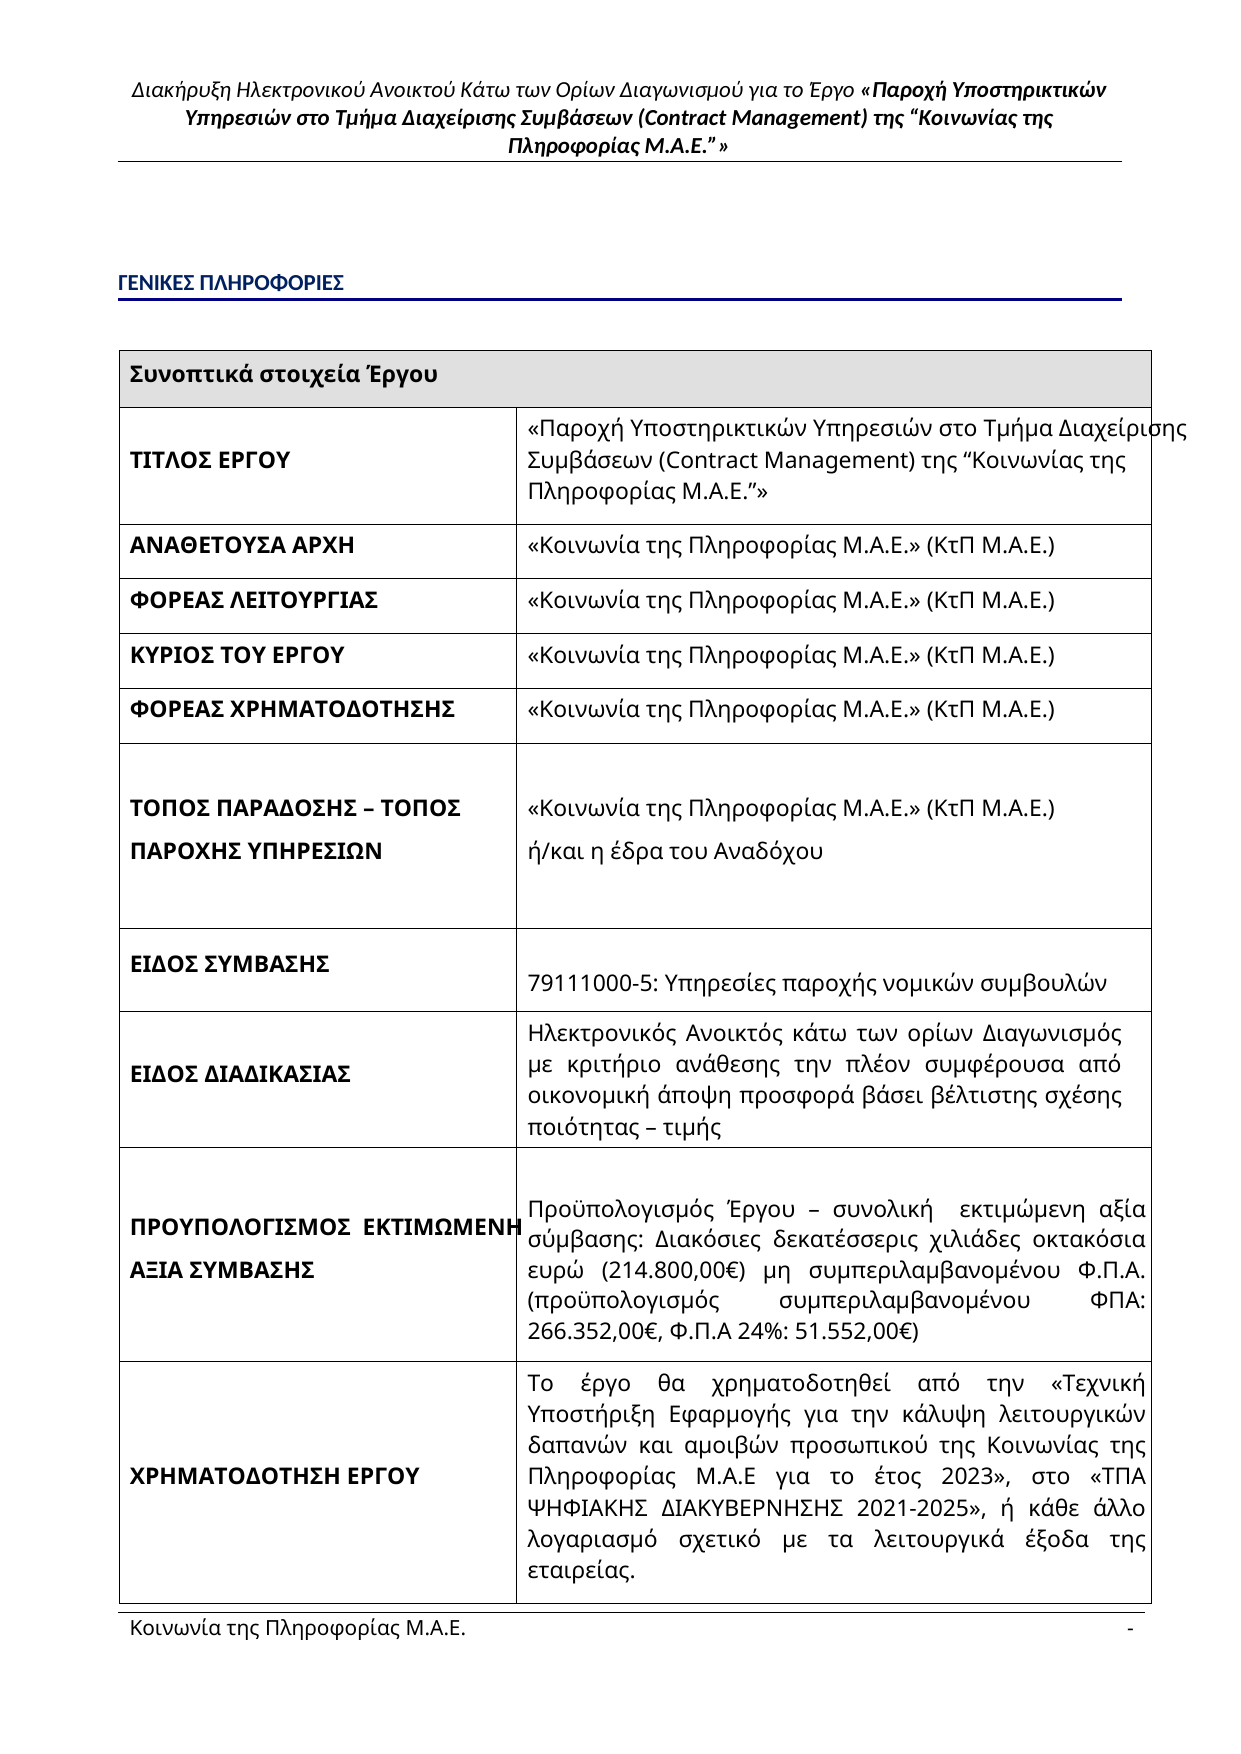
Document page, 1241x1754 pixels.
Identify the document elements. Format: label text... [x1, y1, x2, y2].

table_cell «Κοινωνία της Πληροφορίας Μ.Α.Ε.» (ΚτΠ Μ.Α.Ε.) [517, 689, 1151, 742]
table_cell ΦΟΡΕΑΣ ΛΕΙΤΟΥΡΓΙΑΣ [120, 579, 516, 633]
table_cell ΦΟΡΕΑΣ ΧΡΗΜΑΤΟΔΟΤΗΣΗΣ [120, 689, 516, 742]
table_cell ΚΥΡΙΟΣ ΤΟΥ ΕΡΓΟΥ [120, 634, 516, 688]
table_header Συνοπτικά στοιχεία Έργου [120, 351, 1151, 407]
table_cell ΤΙΤΛΟΣ ΕΡΓΟΥ [120, 408, 516, 524]
table_cell 79111000-5: Υπηρεσίες παροχής νομικών συμβουλών [517, 929, 1151, 1011]
table_cell «Κοινωνία της Πληροφορίας Μ.Α.Ε.» (ΚτΠ Μ.Α.Ε.) ή/και η έδρα του Αναδόχου [517, 744, 1151, 928]
subtitle ΓΕΝΙΚΕΣ ΠΛΗΡΟΦΟΡΙΕΣ [118, 268, 1122, 298]
table_cell Ηλεκτρονικός Ανοικτός κάτω των ορίων Διαγωνισμός με κριτήριο ανάθεσης την πλέον συμφέρουσα από οικονομική άποψη προσφορά βάσει βέλτιστης σχέσης ποιότητας – τιμής [517, 1012, 1151, 1147]
table_cell ΕΙΔΟΣ ΔΙΑΔΙΚΑΣΙΑΣ [120, 1012, 516, 1147]
table_cell Το έργο θα χρηματοδοτηθεί από την «Τεχνική Υποστήριξη Εφαρμογής για την κάλυψη λειτουργικών δαπανών και αμοιβών προσωπικού της Κοινωνίας της Πληροφορίας Μ.Α.Ε για το έτος 2023», στο «ΤΠΑ ΨΗΦΙΑΚΗΣ ΔΙΑΚΥΒΕΡΝΗΣΗΣ 2021-2025», ή κάθε άλλο λογαριασμό σχετικό με τα λειτουργικά έξοδα της εταιρείας. [517, 1362, 1151, 1603]
table_cell ΑΝΑΘΕΤΟΥΣΑ ΑΡΧΗ [120, 525, 516, 578]
table_cell «Παροχή Υποστηρικτικών Υπηρεσιών στο Τμήμα Διαχείρισης Συμβάσεων (Contract Management) της “Κοινωνίας της Πληροφορίας Μ.Α.Ε.”» [517, 408, 1151, 524]
table_cell ΠΡΟΥΠΟΛΟΓΙΣΜΟΣ ΕΚΤΙΜΩΜΕΝΗ ΑΞΙΑ ΣΥΜΒΑΣΗΣ [120, 1148, 516, 1361]
table_cell Προϋπολογισμός Έργου – συνολική εκτιμώμενη αξία σύμβασης: Διακόσιες δεκατέσσερις χιλιάδες οκτακόσια ευρώ (214.800,00€) μη συμπεριλαμβανομένου Φ.Π.Α. (προϋπολογισμός συμπεριλαμβανομένου ΦΠΑ: 266.352,00€, Φ.Π.Α 24%: 51.552,00€) [517, 1148, 1151, 1361]
table_cell «Κοινωνία της Πληροφορίας Μ.Α.Ε.» (ΚτΠ Μ.Α.Ε.) [517, 579, 1151, 633]
table_cell «Κοινωνία της Πληροφορίας Μ.Α.Ε.» (ΚτΠ Μ.Α.Ε.) [517, 634, 1151, 688]
table_cell ΤΟΠΟΣ ΠΑΡΑΔΟΣΗΣ – ΤΟΠΟΣ ΠΑΡΟΧΗΣ ΥΠΗΡΕΣΙΩΝ [120, 744, 516, 928]
table_cell ΧΡΗΜΑΤΟΔΟΤΗΣΗ ΕΡΓΟΥ [120, 1362, 516, 1603]
table_cell ΕΙΔΟΣ ΣΥΜΒΑΣΗΣ [120, 929, 516, 1011]
table_cell «Κοινωνία της Πληροφορίας Μ.Α.Ε.» (ΚτΠ Μ.Α.Ε.) [517, 525, 1151, 578]
